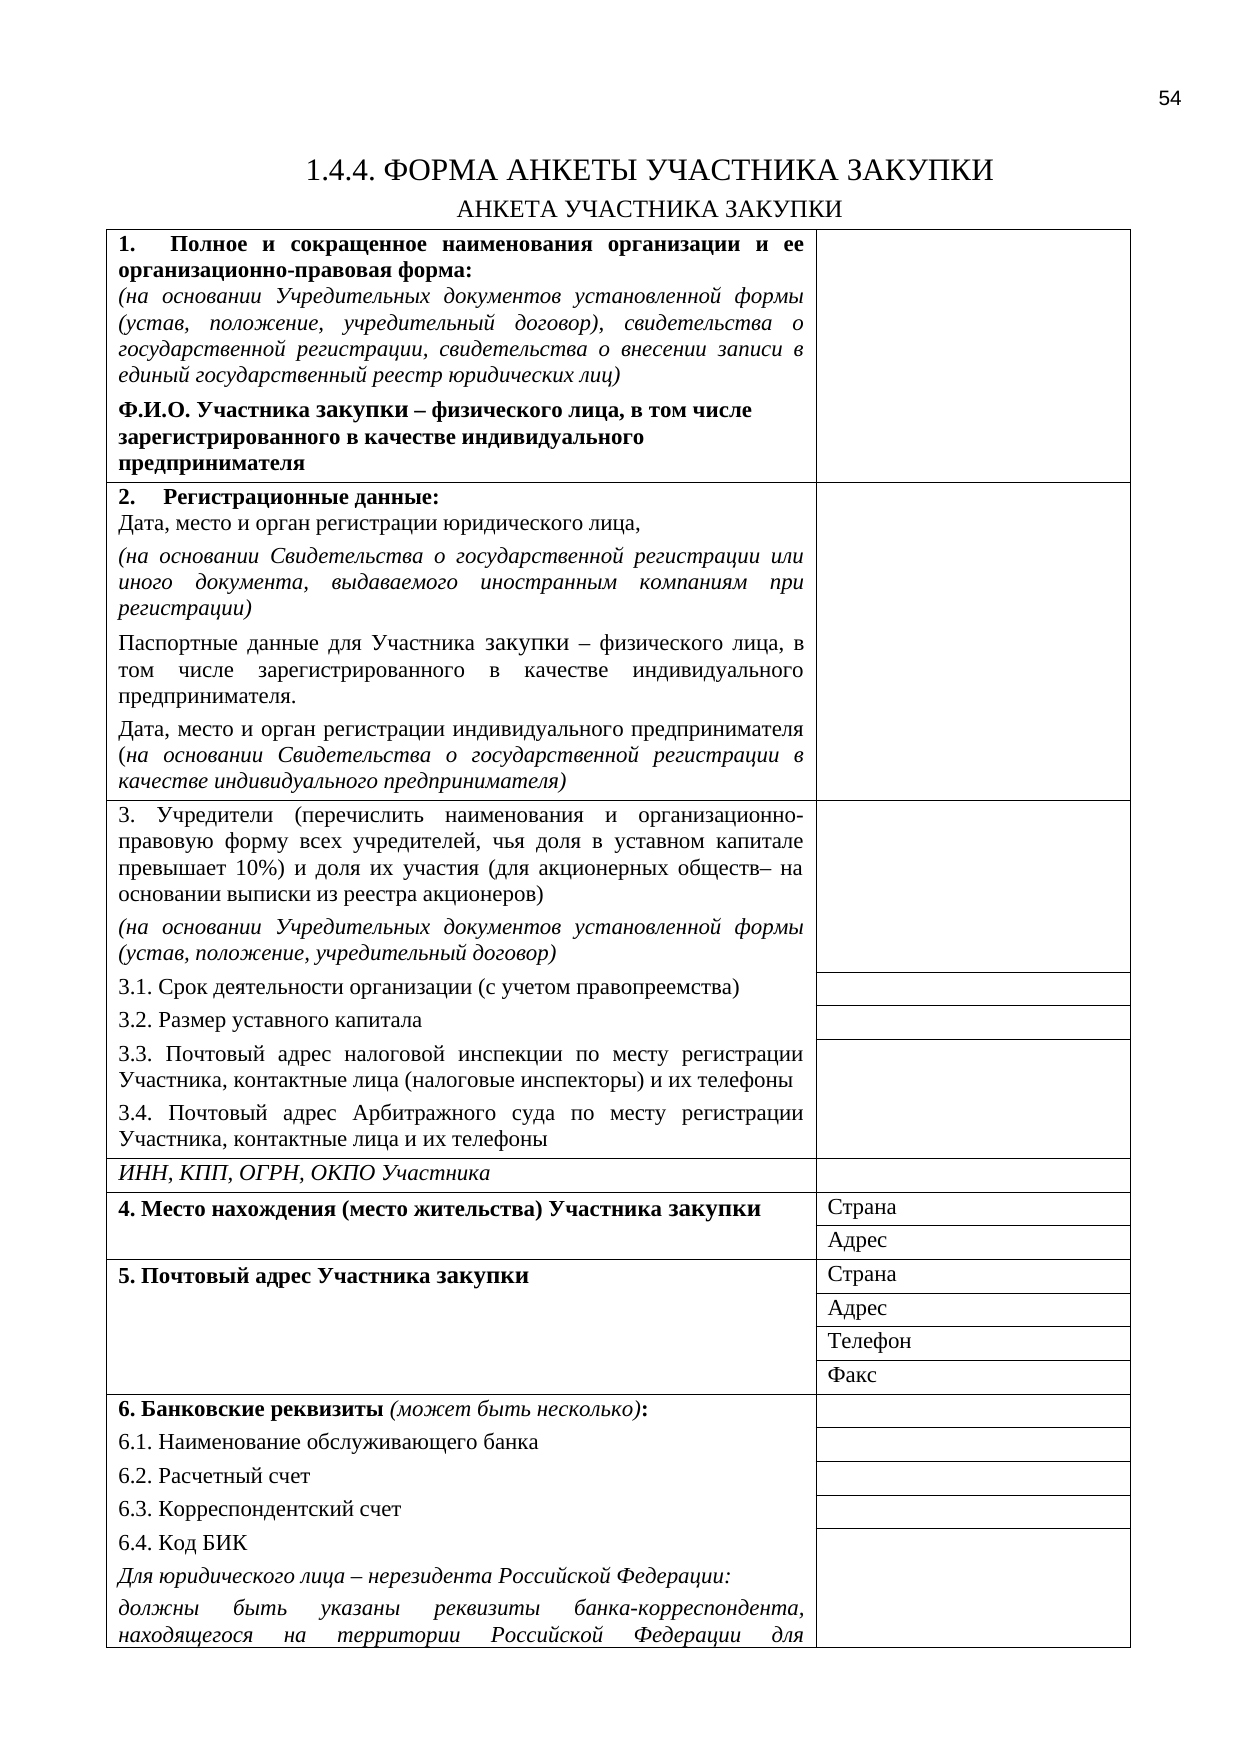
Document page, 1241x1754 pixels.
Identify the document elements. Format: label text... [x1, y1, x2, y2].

table_cell Страна [817, 1260, 1130, 1293]
table_cell [817, 483, 1130, 800]
table_cell [817, 801, 1130, 972]
table_cell [817, 1395, 1130, 1427]
text АНКЕТА УЧАСТНИКА ЗАКУПКИ [118, 194, 1181, 222]
table_cell 6.3. Корреспондентский счет [107, 1495, 816, 1528]
table_cell 3.3. Почтовый адрес налоговой инспекции по месту регистрации Участника, контактные лица (налоговые инспекторы) и их телефоны 3.4. Почтовый адрес Арбитражного суда по месту регистрации Участника, контактные лица и их телефоны [107, 1039, 816, 1158]
table_cell Факс [817, 1361, 1130, 1393]
table_cell 3.1. Срок деятельности организации (с учетом правопреемства) [107, 972, 816, 1005]
table_cell 3. Учредители (перечислить наименования и организационно-правовую форму всех учредителей, чья доля в уставном капитале превышает 10%) и доля их участия (для акционерных обществ– на основании выписки из реестра акционеров) (на основании Учредительных документов установленной формы (устав, положение, учредительный договор) [107, 801, 816, 972]
table_cell 3.2. Размер уставного капитала [107, 1005, 816, 1039]
table_cell Регистрационные данные: Дата, место и орган регистрации юридического лица, (на основании Свидетельства о государственной регистрации или иного документа, выдаваемого иностранным компаниям при регистрации) Паспортные данные для Участника закупки – физического лица, в том числе зарегистрированного в качестве индивидуального предпринимателя. Дата, место и орган регистрации индивидуального предпринимателя (на основании Свидетельства о государственной регистрации в качестве индивидуального предпринимателя) [107, 483, 816, 800]
table_cell Телефон [817, 1327, 1130, 1360]
table_header [817, 230, 1130, 482]
subtitle 1.4.4. ФОРМА АНКЕТЫ УЧАСТНИКА ЗАКУПКИ [118, 151, 1181, 187]
table_cell [817, 1529, 1130, 1647]
table_cell [817, 1462, 1130, 1494]
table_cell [107, 1528, 816, 1647]
table_cell [817, 1428, 1130, 1461]
table_cell 4. Место нахождения (место жительства) Участника закупки [107, 1193, 816, 1259]
table_cell [817, 1159, 1130, 1192]
table_cell 6.2. Расчетный счет [107, 1461, 816, 1494]
table_cell Страна [817, 1193, 1130, 1225]
table_cell 5. Почтовый адрес Участника закупки [107, 1260, 816, 1393]
table_cell [817, 973, 1130, 1005]
table_header Полное и сокращенное наименования организации и ее организационно-правовая форма: (на основании Учредительных документов установленной формы (устав, положение, учредительный договор), свидетельства о государственной регистрации, свидетельства о внесении записи в единый государственный реестр юридических лиц) Ф.И.О. Участника закупки – физического лица, в том числе зарегистрированного в качестве индивидуального предпринимателя [107, 230, 816, 482]
table_cell 6.1. Наименование обслуживающего банка [107, 1427, 816, 1461]
table_cell [817, 1496, 1130, 1528]
table_cell [817, 1040, 1130, 1158]
table_cell ИНН, КПП, ОГРН, ОКПО Участника [107, 1159, 816, 1192]
table_cell Адрес [817, 1226, 1130, 1259]
table_cell Адрес [817, 1294, 1130, 1326]
table_cell 6. Банковские реквизиты (может быть несколько): [107, 1395, 816, 1427]
table_cell [817, 1006, 1130, 1039]
